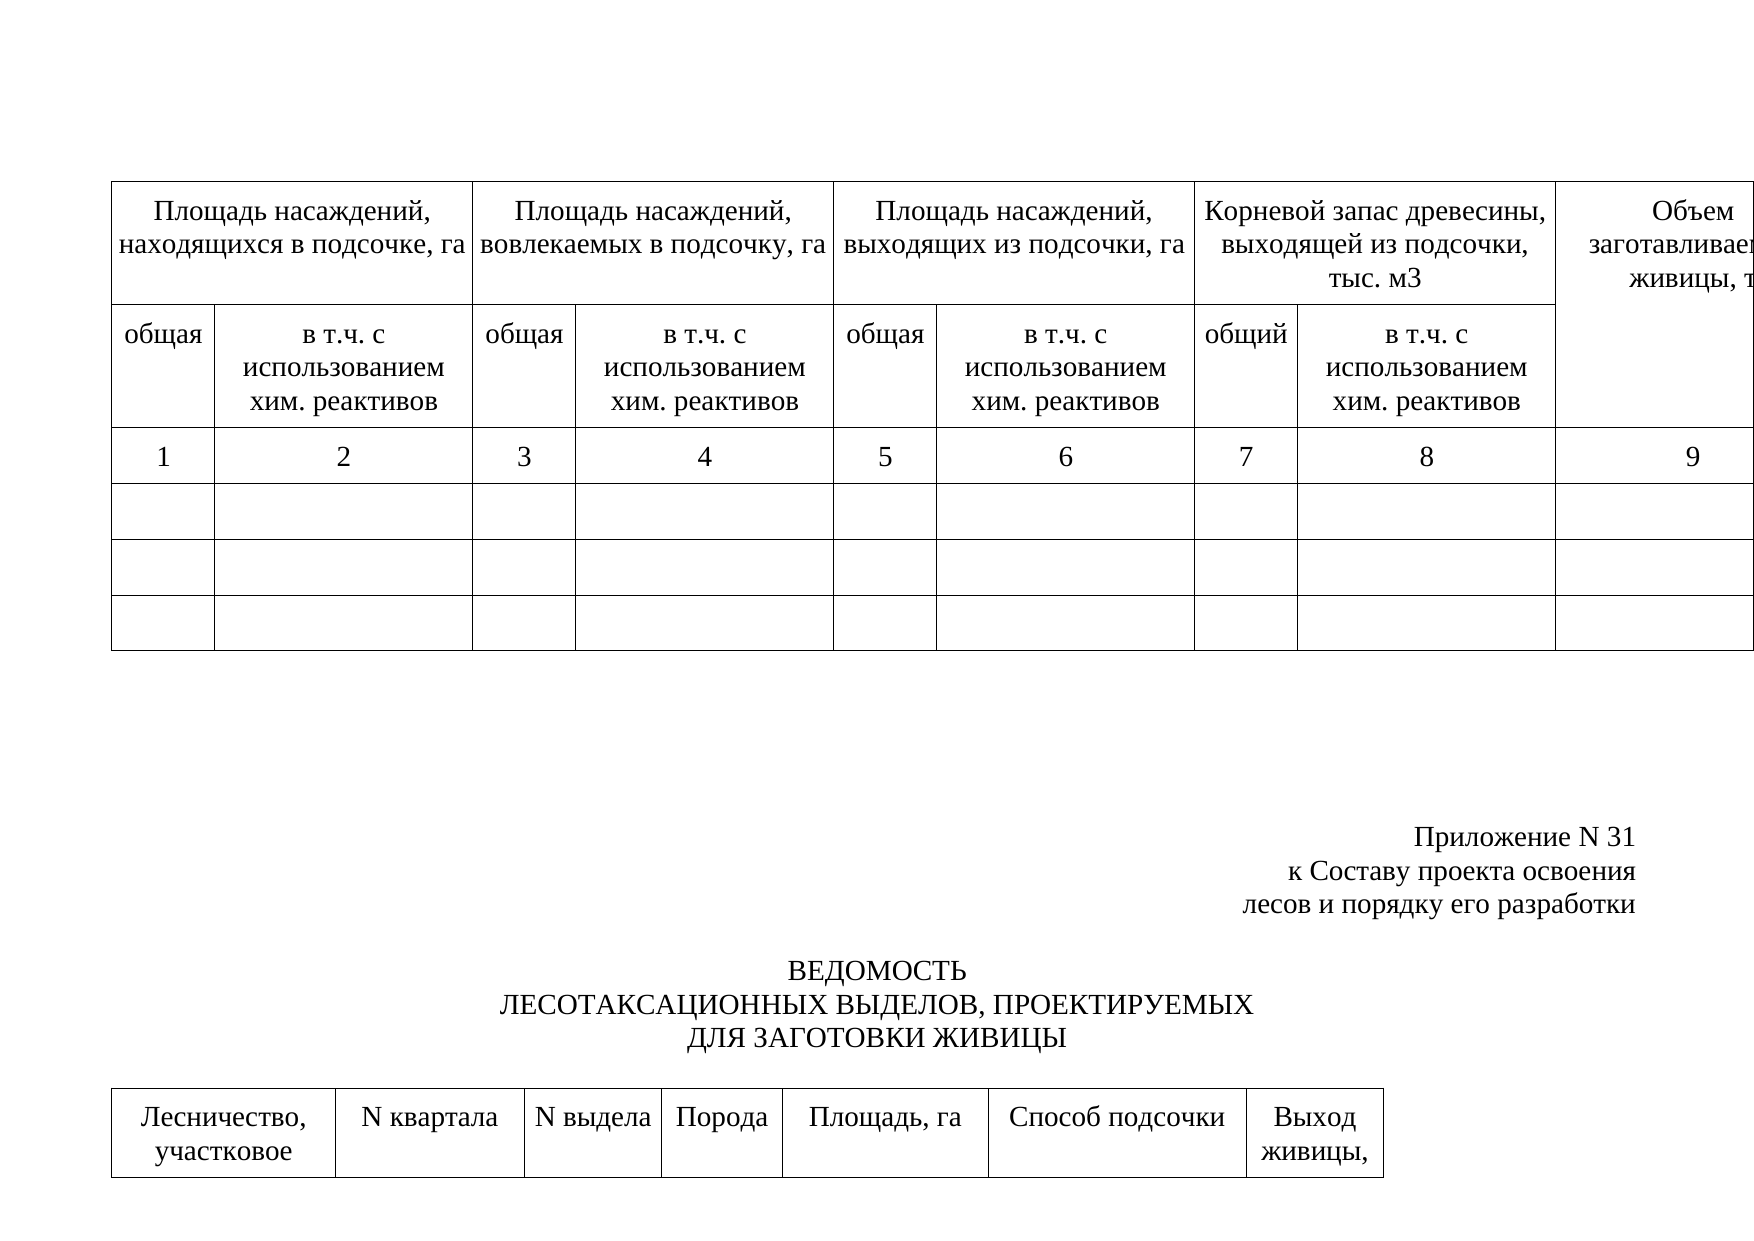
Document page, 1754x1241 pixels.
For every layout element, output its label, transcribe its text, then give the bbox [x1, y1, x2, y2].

text к Составу проекта освоения [118, 853, 1636, 886]
text лесов и порядку его разработки [118, 886, 1636, 920]
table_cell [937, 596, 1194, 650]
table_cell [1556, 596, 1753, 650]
text ВЕДОМОСТЬ [118, 953, 1636, 987]
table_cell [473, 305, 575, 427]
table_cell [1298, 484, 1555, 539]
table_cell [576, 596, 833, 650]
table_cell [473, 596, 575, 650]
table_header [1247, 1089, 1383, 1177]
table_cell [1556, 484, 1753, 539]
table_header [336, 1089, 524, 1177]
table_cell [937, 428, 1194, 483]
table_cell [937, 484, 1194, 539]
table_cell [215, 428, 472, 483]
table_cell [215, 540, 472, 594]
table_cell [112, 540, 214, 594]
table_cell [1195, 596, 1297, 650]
text ЛЕСОТАКСАЦИОННЫХ ВЫДЕЛОВ, ПРОЕКТИРУЕМЫХ [118, 987, 1636, 1020]
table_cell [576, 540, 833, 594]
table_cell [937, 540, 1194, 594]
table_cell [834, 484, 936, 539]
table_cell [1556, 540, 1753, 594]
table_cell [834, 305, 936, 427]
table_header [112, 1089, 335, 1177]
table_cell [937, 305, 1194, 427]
text ДЛЯ ЗАГОТОВКИ ЖИВИЦЫ [118, 1020, 1636, 1054]
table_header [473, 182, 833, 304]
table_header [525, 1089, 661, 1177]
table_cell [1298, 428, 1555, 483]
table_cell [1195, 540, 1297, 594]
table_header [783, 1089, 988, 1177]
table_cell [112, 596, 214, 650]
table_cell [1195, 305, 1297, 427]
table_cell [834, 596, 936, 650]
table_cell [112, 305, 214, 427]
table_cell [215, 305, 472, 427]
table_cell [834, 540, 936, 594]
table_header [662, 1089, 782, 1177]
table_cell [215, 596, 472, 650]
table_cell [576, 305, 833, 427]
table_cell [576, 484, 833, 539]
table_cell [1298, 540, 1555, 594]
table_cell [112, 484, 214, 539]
text Приложение N 31 [118, 819, 1636, 853]
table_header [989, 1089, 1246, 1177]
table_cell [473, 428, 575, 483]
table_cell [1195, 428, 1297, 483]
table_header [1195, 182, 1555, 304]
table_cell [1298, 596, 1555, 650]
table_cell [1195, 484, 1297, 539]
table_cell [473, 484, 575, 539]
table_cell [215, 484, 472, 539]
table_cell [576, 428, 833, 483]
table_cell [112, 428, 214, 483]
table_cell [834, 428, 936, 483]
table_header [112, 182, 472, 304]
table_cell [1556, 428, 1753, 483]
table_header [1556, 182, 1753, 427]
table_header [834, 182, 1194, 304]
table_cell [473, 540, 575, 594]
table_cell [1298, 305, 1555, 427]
